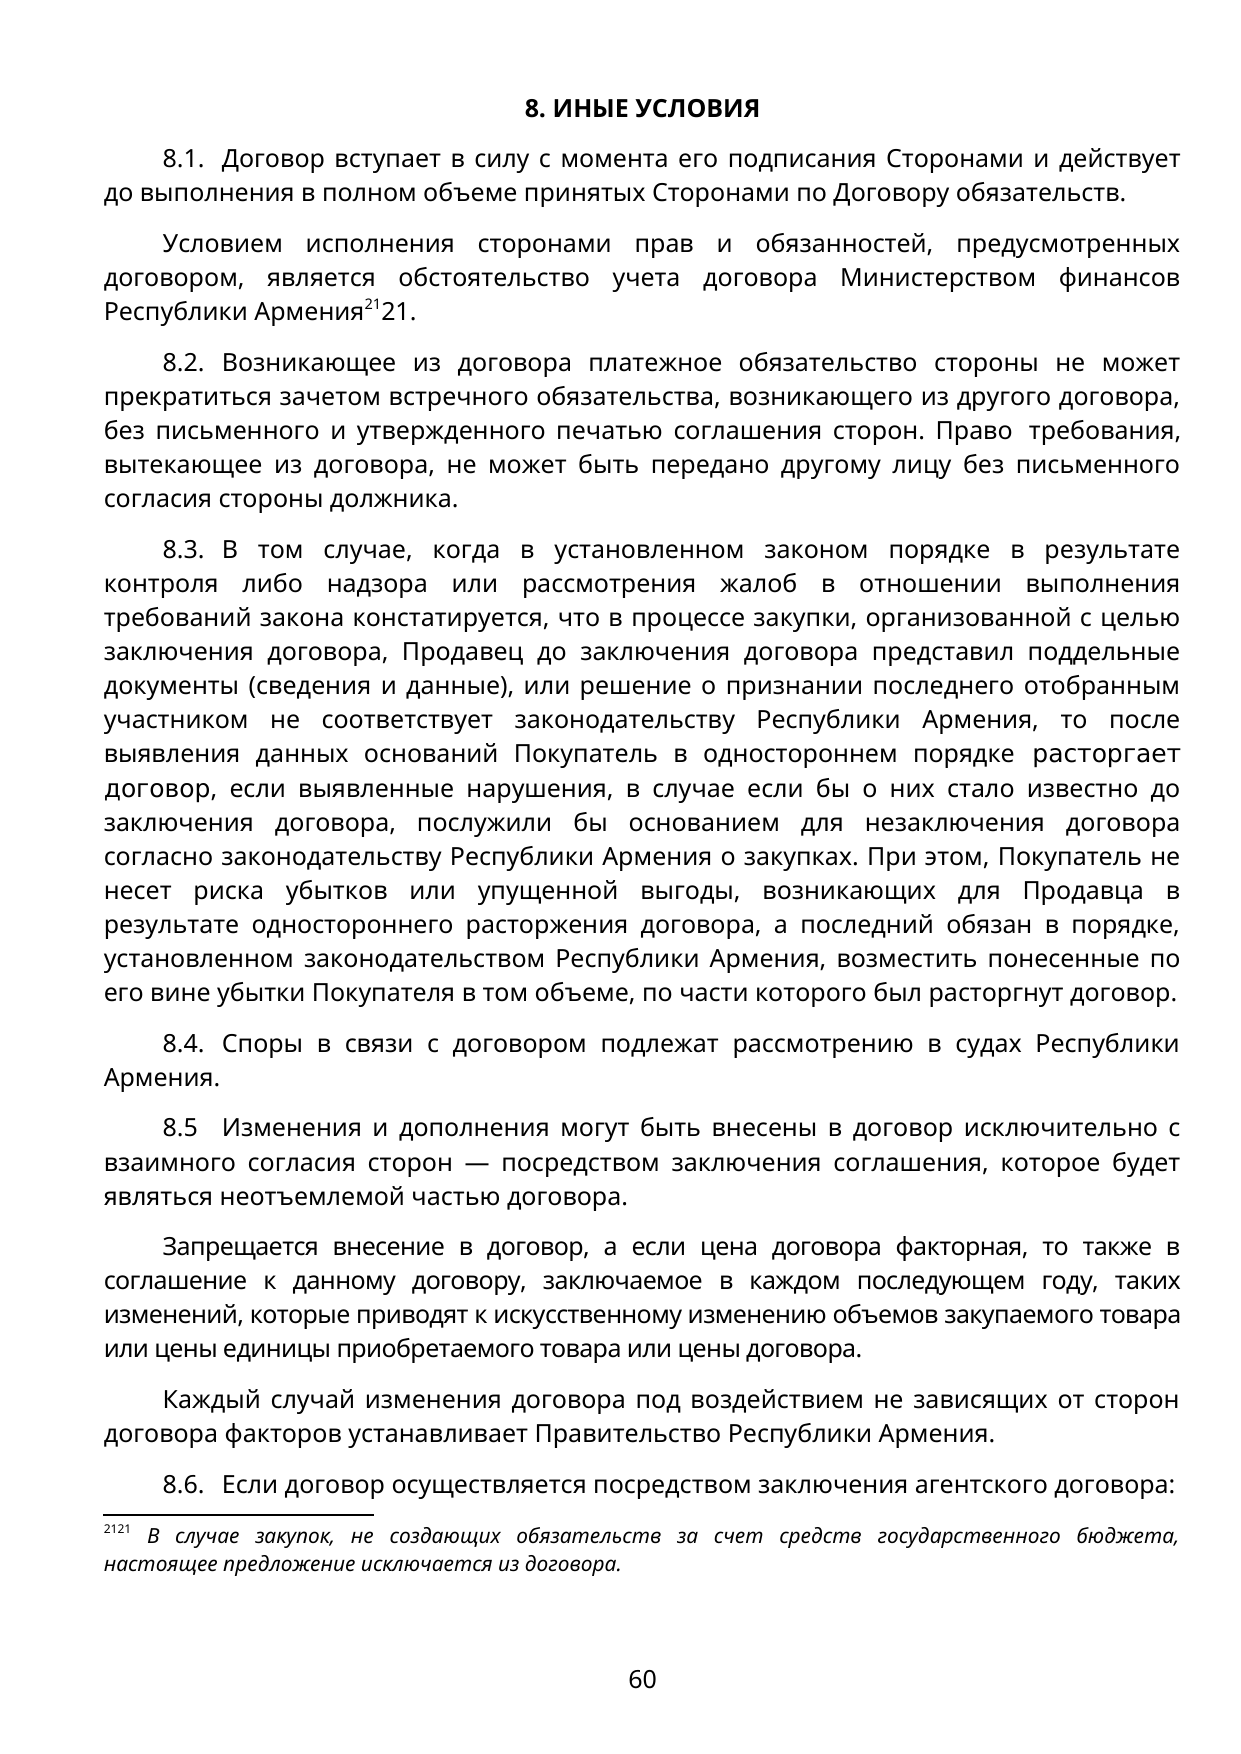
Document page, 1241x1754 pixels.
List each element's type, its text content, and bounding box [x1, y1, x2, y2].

text 8.5 Изменения и дополнения могут быть внесены в договор исключительно с взаимного согласия сторон — посредством заключения соглашения, которое будет являться неотъемлемой частью договора. [103, 1110, 1181, 1212]
text 8. ИНЫЕ УСЛОВИЯ [103, 90, 1181, 124]
text 8.1. Договор вступает в силу с момента его подписания Сторонами и действует до выполнения в полном объеме принятых Сторонами по Договору обязательств. [103, 141, 1181, 209]
text Каждый случай изменения договора под воздействием не зависящих от сторон договора факторов устанавливает Правительство Республики Армения. [103, 1382, 1181, 1450]
text 8.2. Возникающее из договора платежное обязательство стороны не может прекратиться зачетом встречного обязательства, возникающего из другого договора, без письменного и утвержденного печатью соглашения сторон. Право требования, вытекающее из договора, не может быть передано другому лицу без письменного согласия стороны должника. [103, 344, 1181, 515]
text 8.4. Споры в связи с договором подлежат рассмотрению в судах Республики Армения. [103, 1025, 1181, 1093]
text 8.6. Если договор осуществляется посредством заключения агентского договора: [103, 1467, 1181, 1501]
text Условием исполнения сторонами прав и обязанностей, предусмотренных договором, является обстоятельство учета договора Министерством финансов Республики Армения21. [103, 226, 1181, 328]
text Запрещается внесение в договор, а если цена договора факторная, то также в соглашение к данному договору, заключаемое в каждом последующем году, таких изменений, которые приводят к искусственному изменению объемов закупаемого товара или цены единицы приобретаемого товара или цены договора. [103, 1229, 1181, 1365]
text 8.3. В том случае, когда в установленном законом порядке в результате контроля либо надзора или рассмотрения жалоб в отношении выполнения требований закона констатируется, что в процессе закупки, организованной с целью заключения договора, Продавец до заключения договора представил поддельные документы (сведения и данные), или решение о признании последнего отобранным участником не соответствует законодательству Республики Армения, то после выявления данных оснований Покупатель в одностороннем порядке расторгает договор, если выявленные нарушения, в случае если бы о них стало известно до заключения договора, послужили бы основанием для незаключения договора согласно законодательству Республики Армения о закупках. При этом, Покупатель не несет риска убытков или упущенной выгоды, возникающих для Продавца в результате одностороннего расторжения договора, а последний обязан в порядке, установленном законодательством Республики Армения, возместить понесенные по его вине убытки Покупателя в том объеме, по части которого был расторгнут договор. [103, 532, 1181, 1009]
